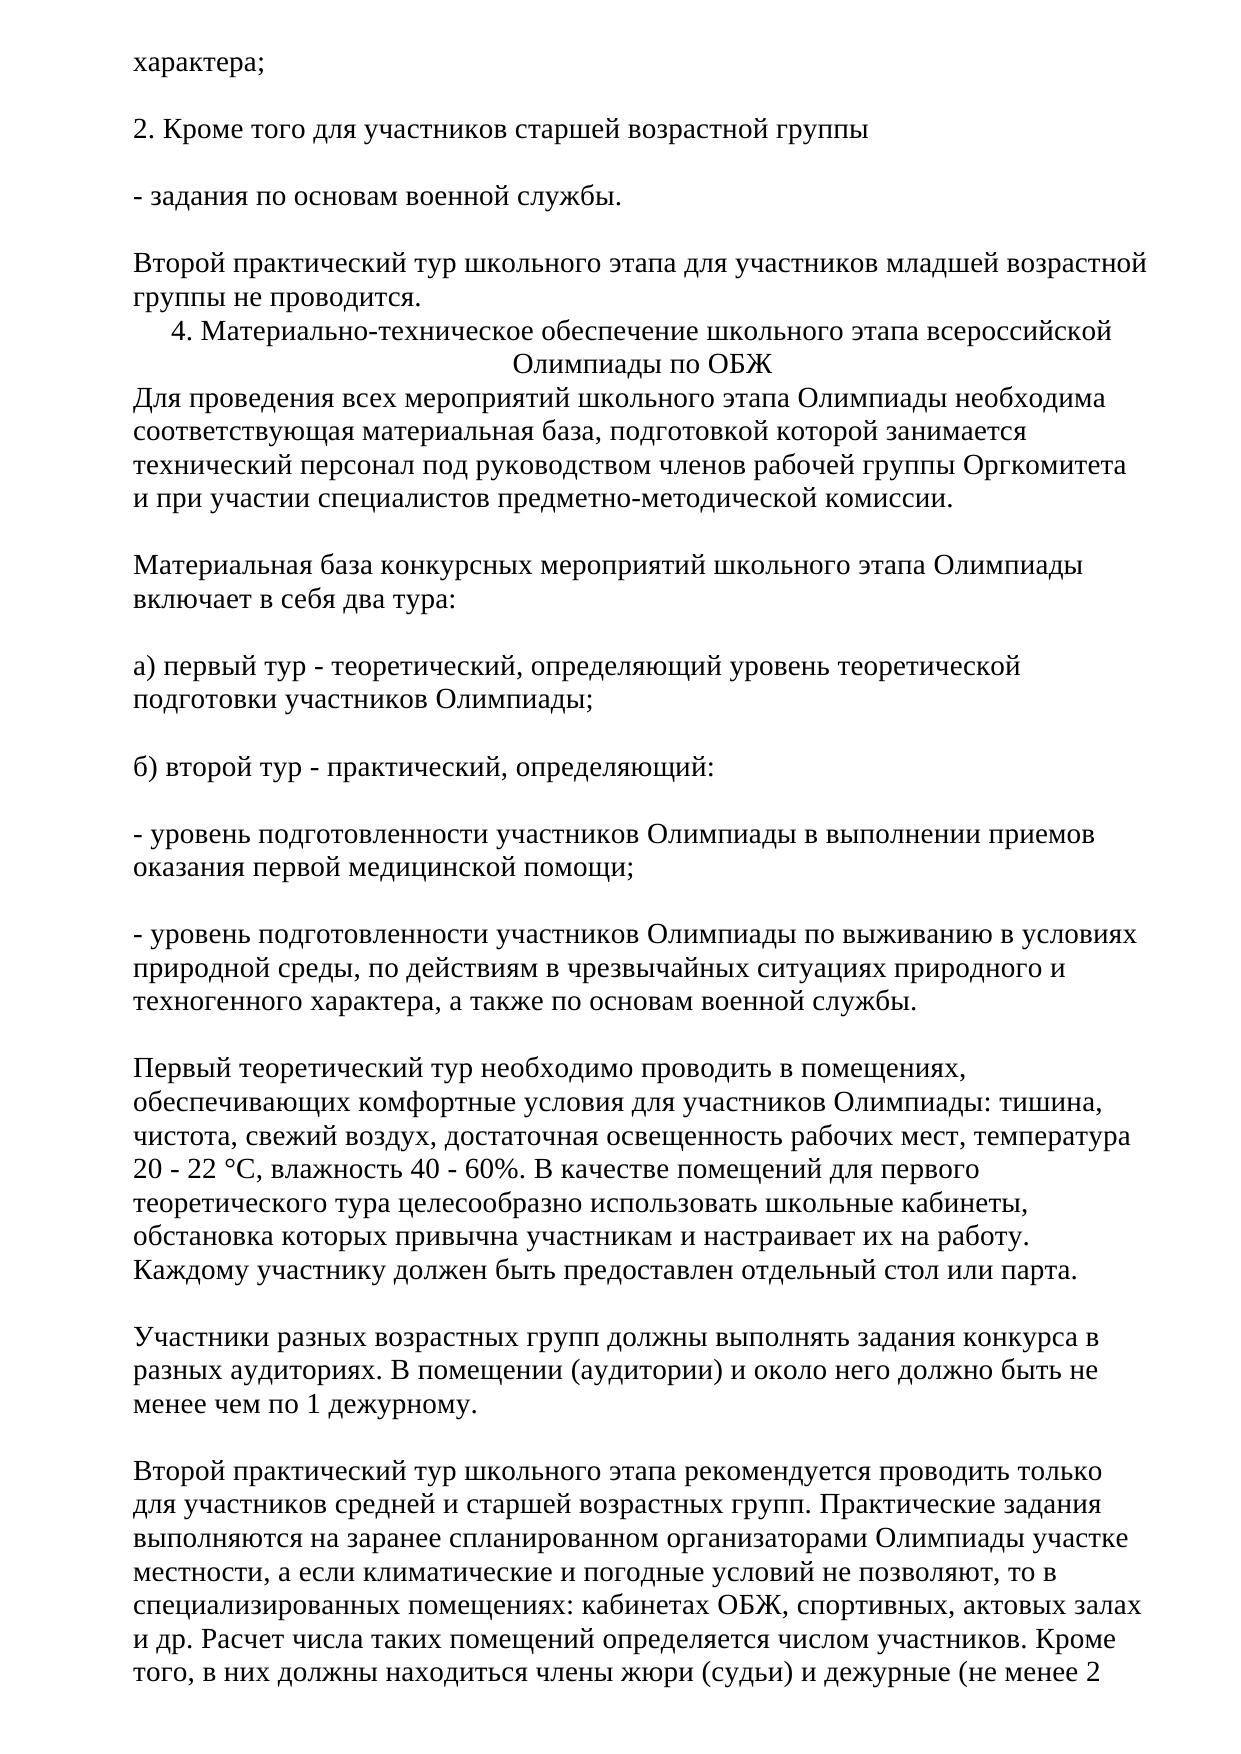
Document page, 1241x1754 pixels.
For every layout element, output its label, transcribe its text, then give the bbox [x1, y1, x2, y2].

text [133, 44, 1152, 313]
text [133, 380, 1152, 1688]
subtitle 4. Материально-техническое обеспечение школьного этапа всероссийской Олимпиады по ОБЖ [133, 313, 1152, 380]
